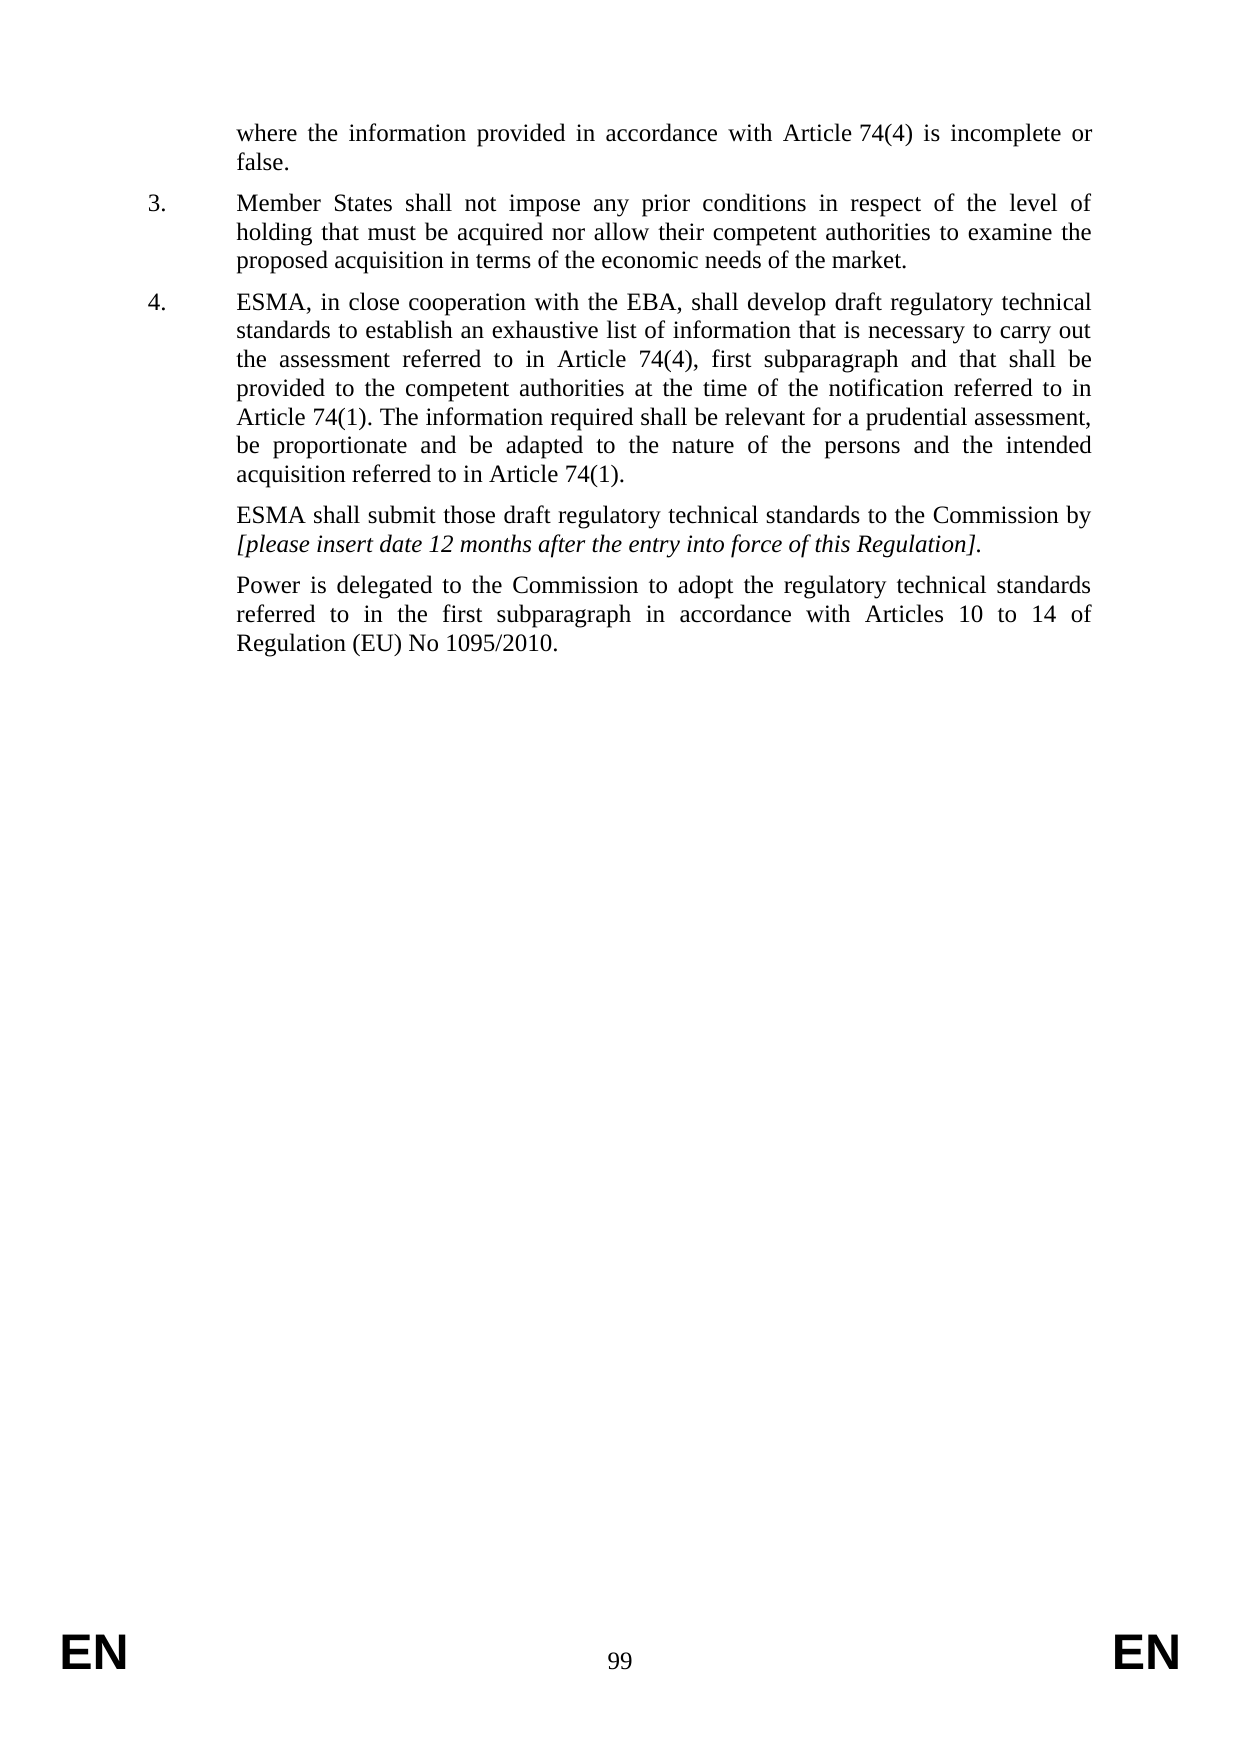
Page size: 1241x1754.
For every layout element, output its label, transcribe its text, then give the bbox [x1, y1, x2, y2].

text ESMA shall submit those draft regulatory technical standards to the Commission by [please insert date 12 months after the entry into force of this Regulation]. [236, 501, 1093, 558]
text Power is delegated to the Commission to adopt the regulatory technical standards referred to in the first subparagraph in accordance with Articles 10 to 14 of Regulation (EU) No 1095/2010. [236, 571, 1093, 657]
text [148, 118, 1093, 176]
text 3. Member States shall not impose any prior conditions in respect of the level of holding that must be acquired nor allow their competent authorities to examine the proposed acquisition in terms of the economic needs of the market. [148, 188, 1093, 274]
text 4. ESMA, in close cooperation with the EBA, shall develop draft regulatory technical standards to establish an exhaustive list of information that is necessary to carry out the assessment referred to in Article 74(4), first subparagraph and that shall be provided to the competent authorities at the time of the notification referred to in Article 74(1). The information required shall be relevant for a prudential assessment, be proportionate and be adapted to the nature of the persons and the intended acquisition referred to in Article 74(1). [148, 287, 1093, 488]
